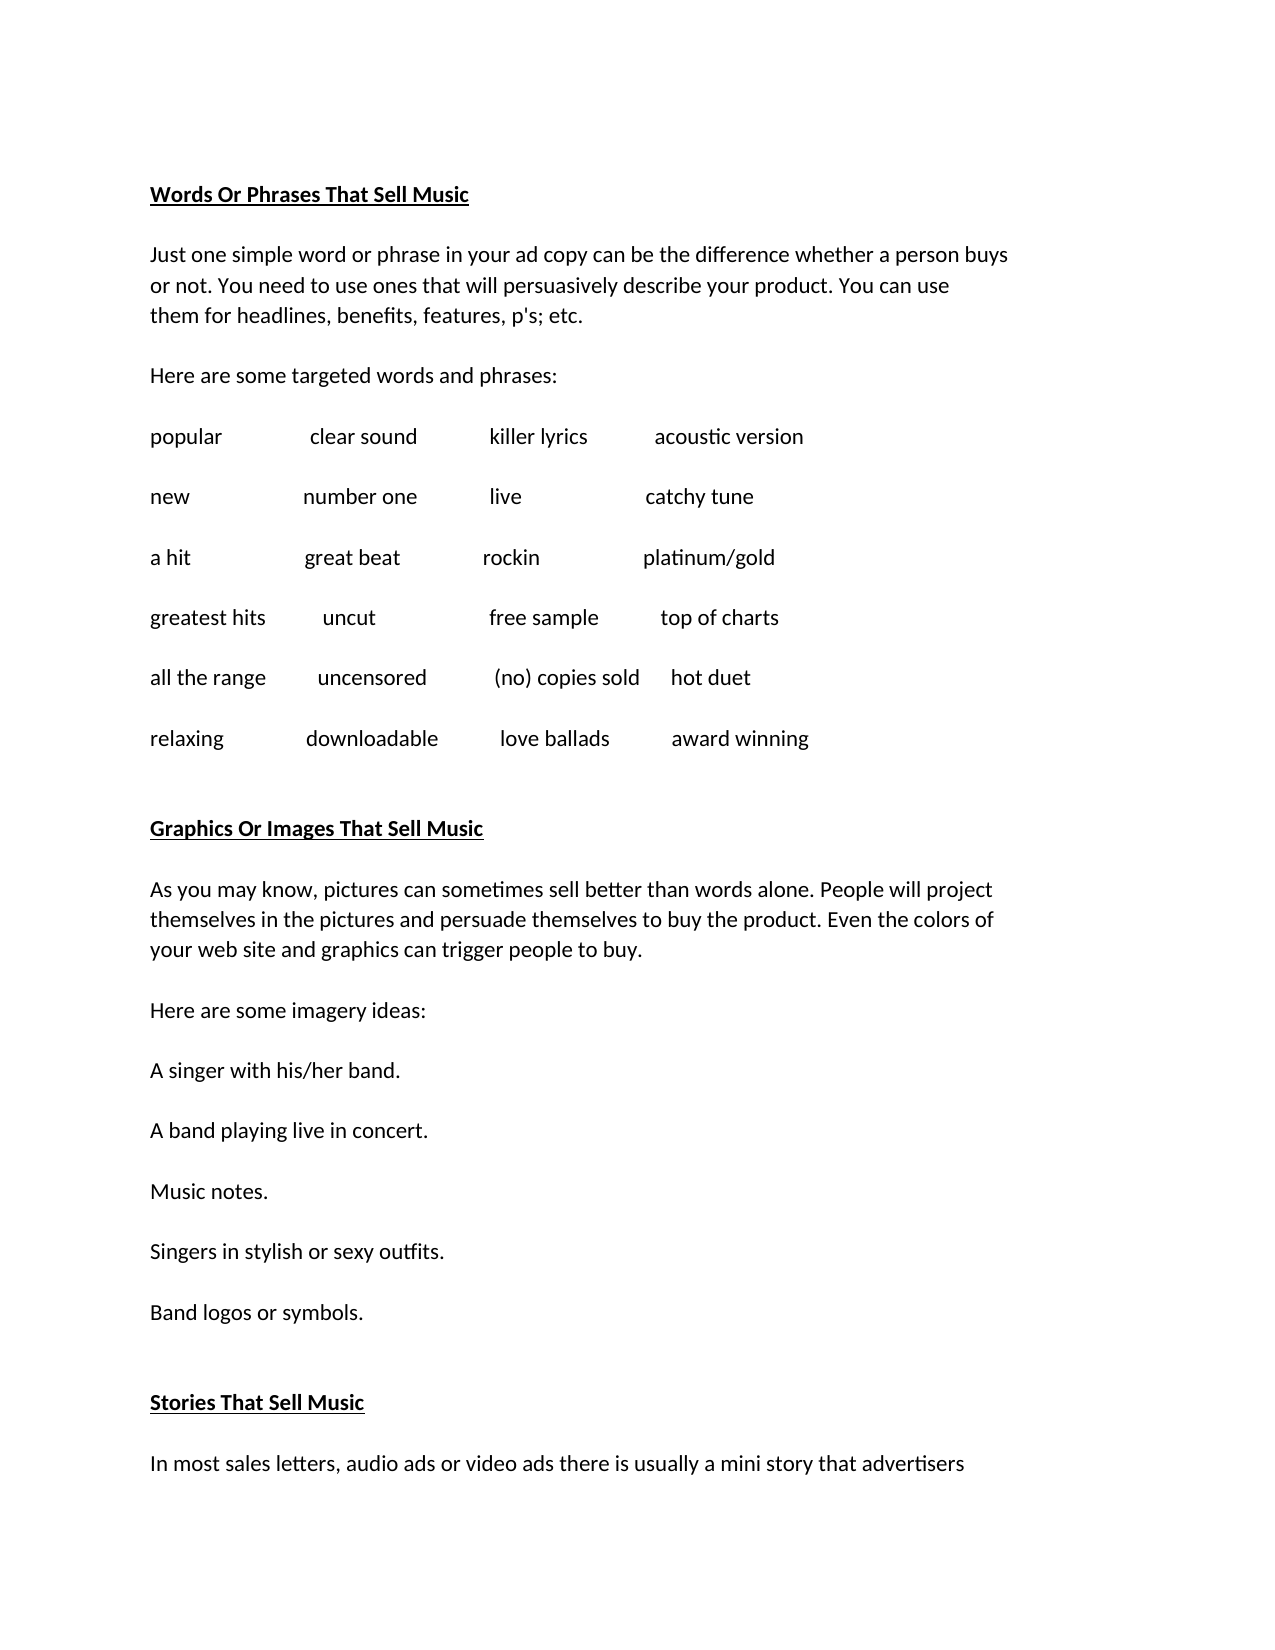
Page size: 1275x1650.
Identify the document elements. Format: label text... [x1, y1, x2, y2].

text Just one simple word or phrase in your ad copy can be the difference whether a person buys [150, 241, 1125, 269]
text Here are some imagery ideas: [150, 996, 1125, 1024]
text themselves in the pictures and persuade themselves to buy the product. Even the colors of [150, 905, 1125, 933]
text Band logos or symbols. [150, 1298, 1125, 1326]
text or not. You need to use ones that will persuasively describe your product. You can use [150, 271, 1125, 299]
text new number one live catchy tune [150, 482, 1125, 510]
text Words Or Phrases That Sell Music [150, 180, 1125, 208]
text Stories That Sell Music [150, 1388, 1125, 1417]
text In most sales letters, audio ads or video ads there is usually a mini story that advertisers [150, 1449, 1125, 1477]
text greatest hits uncut free sample top of charts [150, 603, 1125, 631]
text A singer with his/her band. [150, 1056, 1125, 1084]
text them for headlines, benefits, features, p's; etc. [150, 301, 1125, 329]
text a hit great beat rockin platinum/gold [150, 543, 1125, 571]
text Singers in stylish or sexy outfits. [150, 1237, 1125, 1266]
text popular clear sound killer lyrics acoustic version [150, 422, 1125, 450]
text relaxing downloadable love ballads award winning [150, 724, 1125, 752]
text Music notes. [150, 1177, 1125, 1205]
text As you may know, pictures can sometimes sell better than words alone. People will project [150, 875, 1125, 903]
text all the range uncensored (no) copies sold hot duet [150, 663, 1125, 692]
text A band playing live in concert. [150, 1117, 1125, 1145]
text Here are some targeted words and phrases: [150, 361, 1125, 389]
text Graphics Or Images That Sell Music [150, 814, 1125, 843]
text your web site and graphics can trigger people to buy. [150, 935, 1125, 963]
